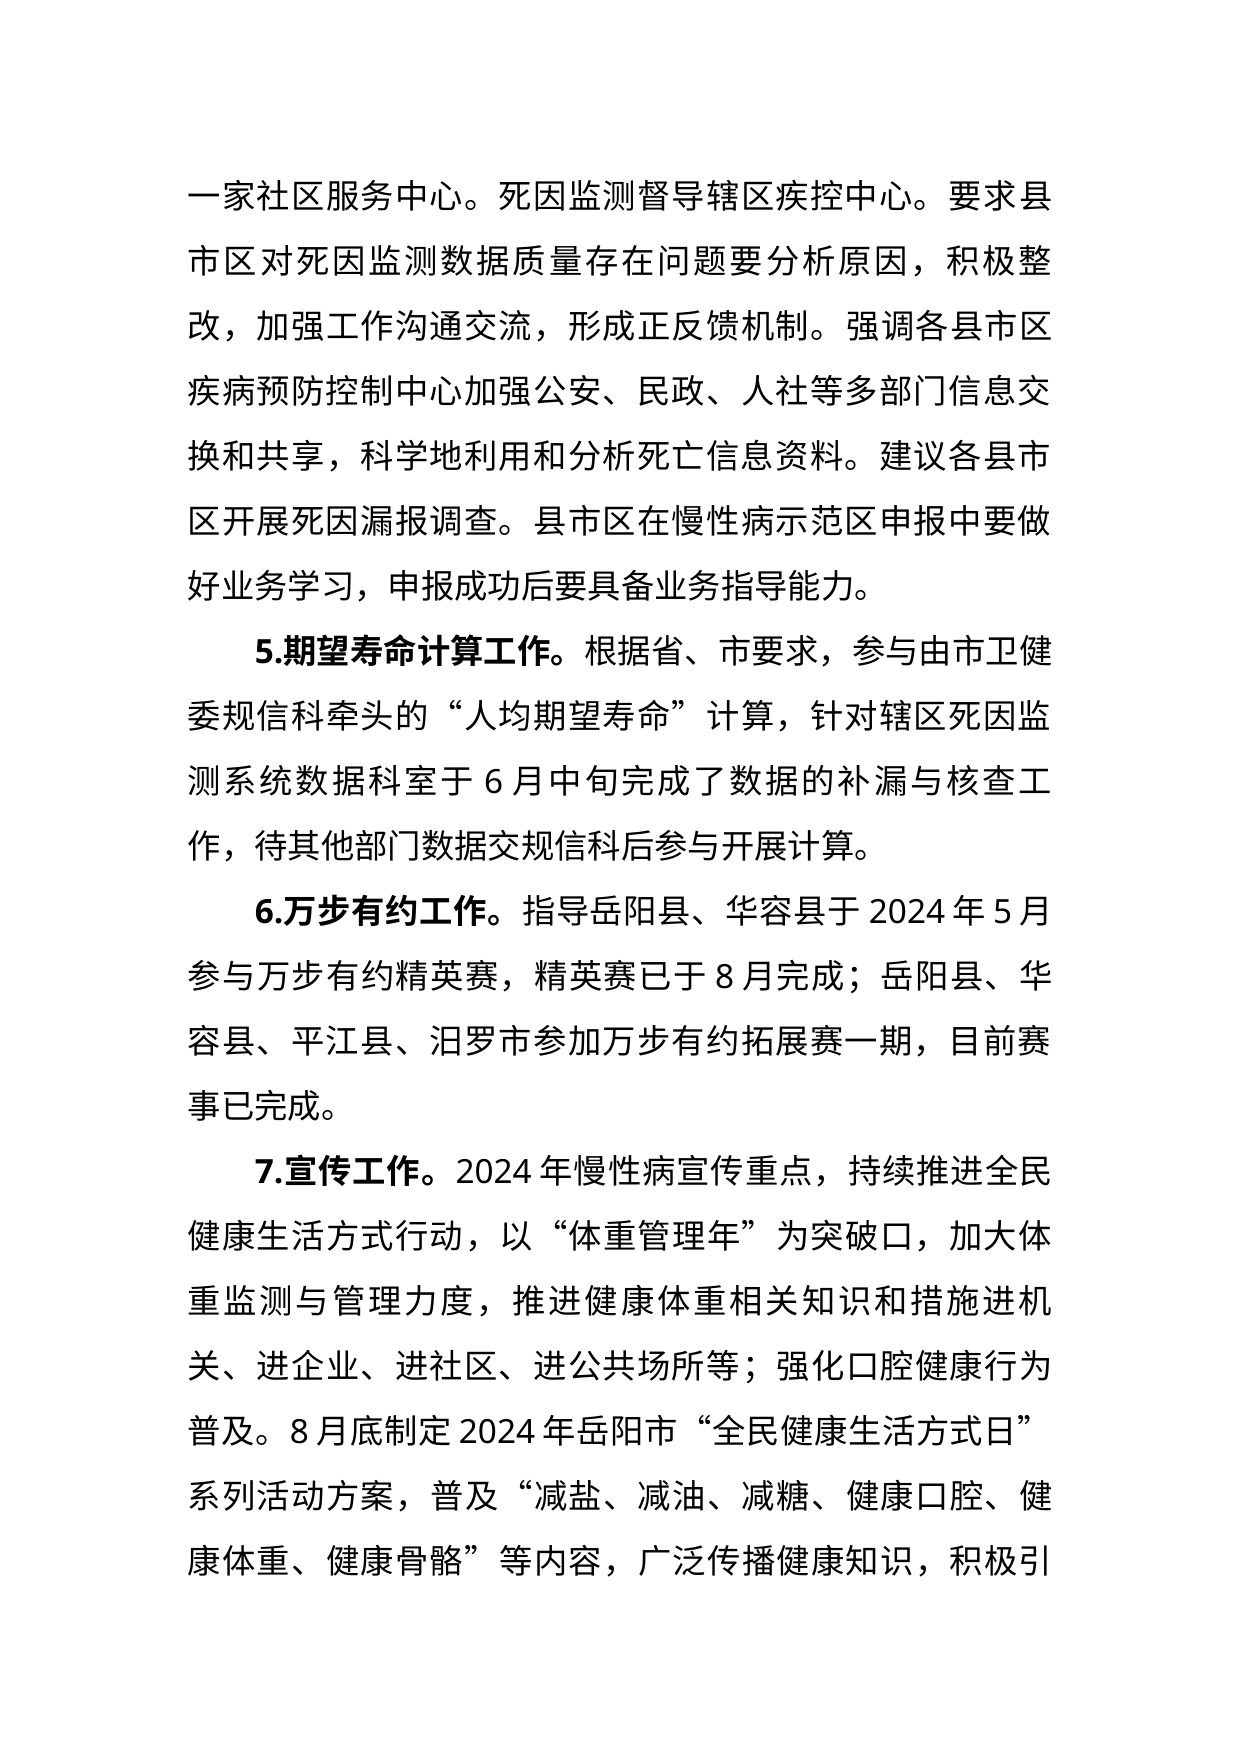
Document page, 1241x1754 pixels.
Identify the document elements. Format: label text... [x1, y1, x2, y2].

text 5.期望寿命计算工作。根据省、市要求，参与由市卫健委规信科牵头的“人均期望寿命”计算，针对辖区死因监测系统数据科室于6月中旬完成了数据的补漏与核查工作，待其他部门数据交规信科后参与开展计算。 [187, 617, 1053, 877]
text 6.万步有约工作。指导岳阳县、华容县于2024年5月参与万步有约精英赛，精英赛已于8月完成；岳阳县、华容县、平江县、汨罗市参加万步有约拓展赛一期，目前赛事已完成。 [187, 877, 1053, 1137]
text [187, 1137, 1053, 1592]
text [187, 162, 1053, 617]
